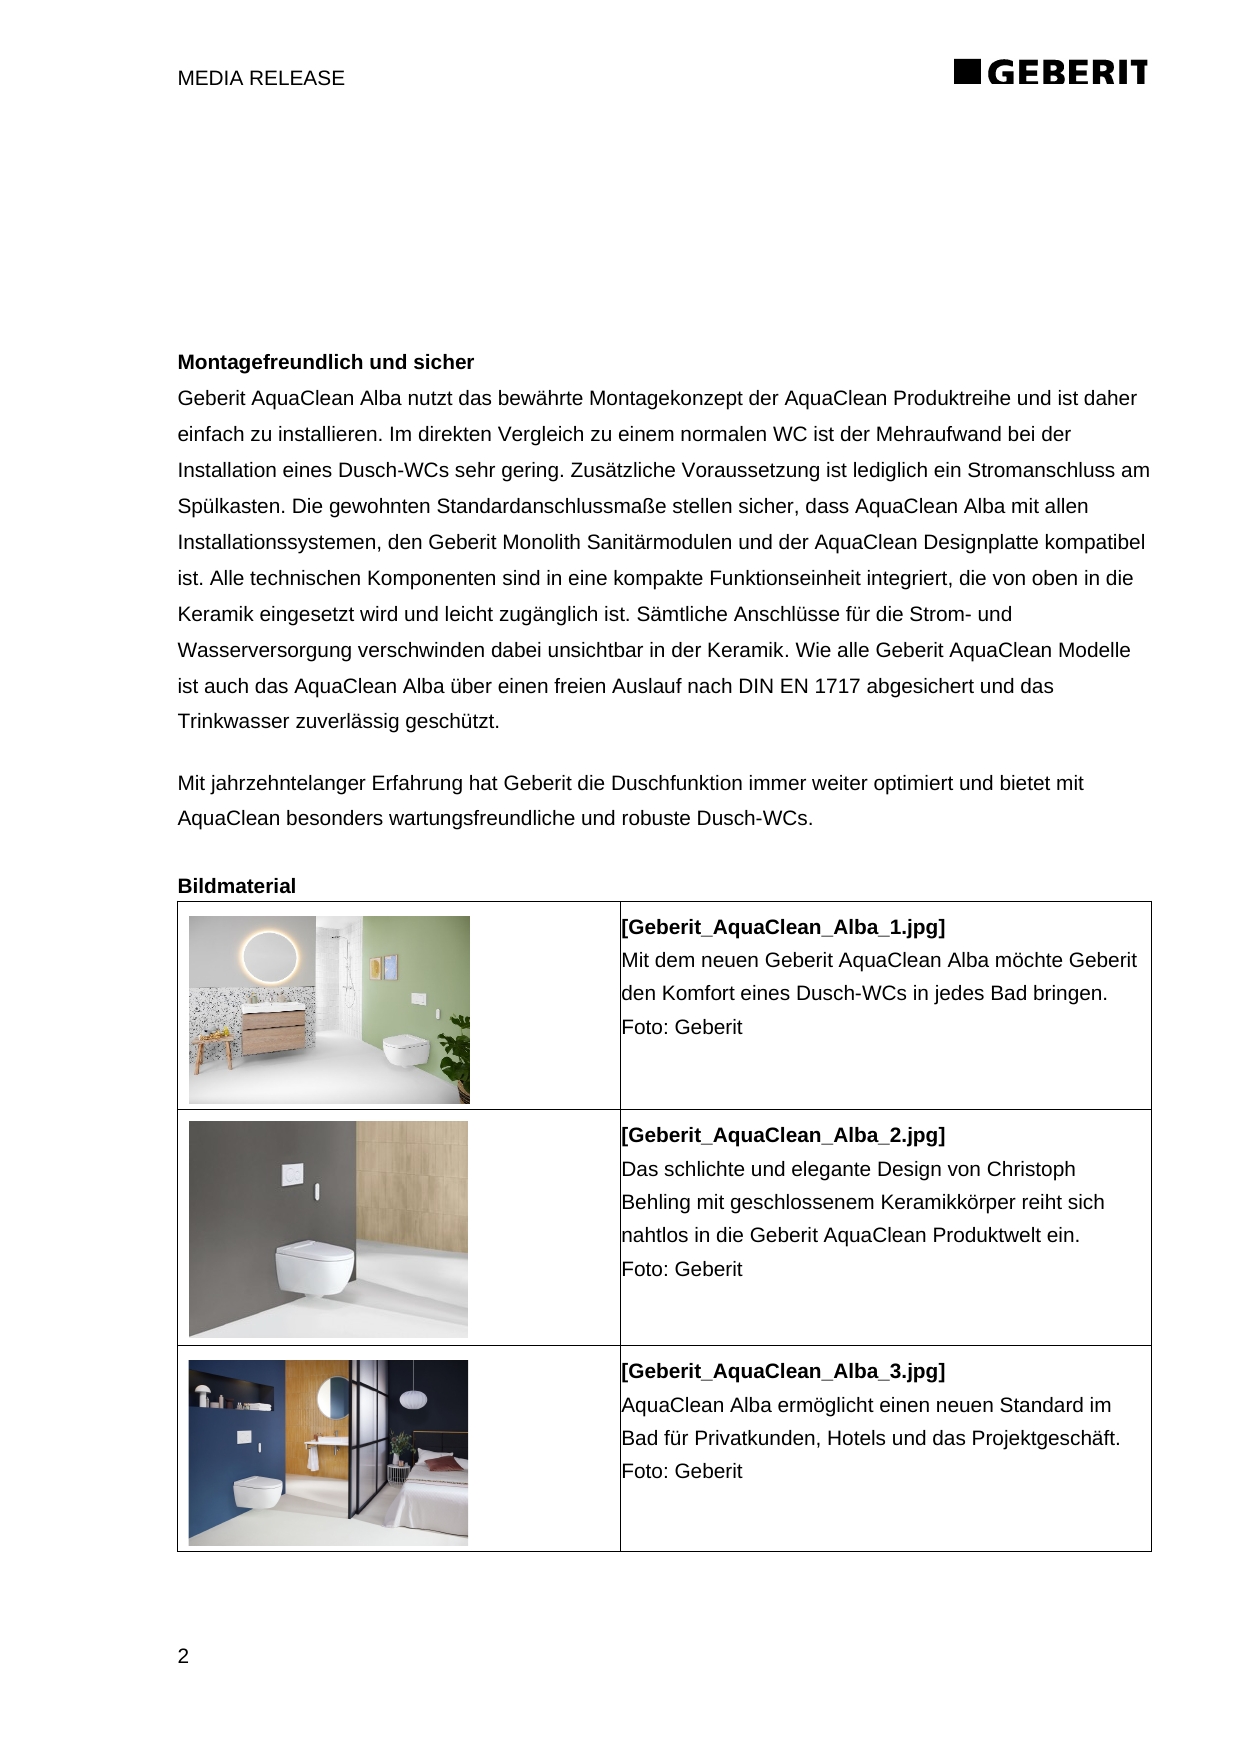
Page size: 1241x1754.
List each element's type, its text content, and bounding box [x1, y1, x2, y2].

table_cell [178, 1110, 620, 1345]
picture [189, 1121, 468, 1338]
text Mit jahrzehntelanger Erfahrung hat Geberit die Duschfunktion immer weiter optimiert und bietet mit AquaClean besonders wartungsfreundliche und robuste Dusch-WCs. [177, 770, 1152, 830]
picture [188, 1360, 469, 1546]
subtitle Bildmaterial [177, 867, 1152, 901]
table_cell [Geberit_AquaClean_Alba_2.jpg] Das schlichte und elegante Design von Christoph Behling mit geschlossenem Keramikkörper reiht sich nahtlos in die Geberit AquaClean Produktwelt ein. Foto: Geberit [621, 1110, 1151, 1345]
table_cell [Geberit_AquaClean_Alba_3.jpg] AquaClean Alba ermöglicht einen neuen Standard im Bad für Privatkunden, Hotels und das Projektgeschäft. Foto: Geberit [621, 1346, 1151, 1551]
table_header [Geberit_AquaClean_Alba_1.jpg] Mit dem neuen Geberit AquaClean Alba möchte Geberit den Komfort eines Dusch-WCs in jedes Bad bringen. Foto: Geberit [621, 902, 1151, 1109]
picture [953, 58, 1148, 84]
table_header [178, 902, 620, 1109]
table_cell [178, 1346, 620, 1551]
text Montagefreundlich und sicher Geberit AquaClean Alba nutzt das bewährte Montagekonzept der AquaClean Produktreihe und ist daher einfach zu installieren. Im direkten Vergleich zu einem normalen WC ist der Mehraufwand bei der Installation eines Dusch-WCs sehr gering. Zusätzliche Voraussetzung ist lediglich ein Stromanschluss am Spülkasten. Die gewohnten Standardanschlussmaße stellen sicher, dass AquaClean Alba mit allen Installationssystemen, den Geberit Monolith Sanitärmodulen und der AquaClean Designplatte kompatibel ist. Alle technischen Komponenten sind in eine kompakte Funktionseinheit integriert, die von oben in die Keramik eingesetzt wird und leicht zugänglich ist. Sämtliche Anschlüsse für die Strom- und Wasserversorgung verschwinden dabei unsichtbar in der Keramik. Wie alle Geberit AquaClean Modelle ist auch das AquaClean Alba über einen freien Auslauf nach DIN EN 1717 abgesichert und das Trinkwasser zuverlässig geschützt. [177, 350, 1152, 733]
